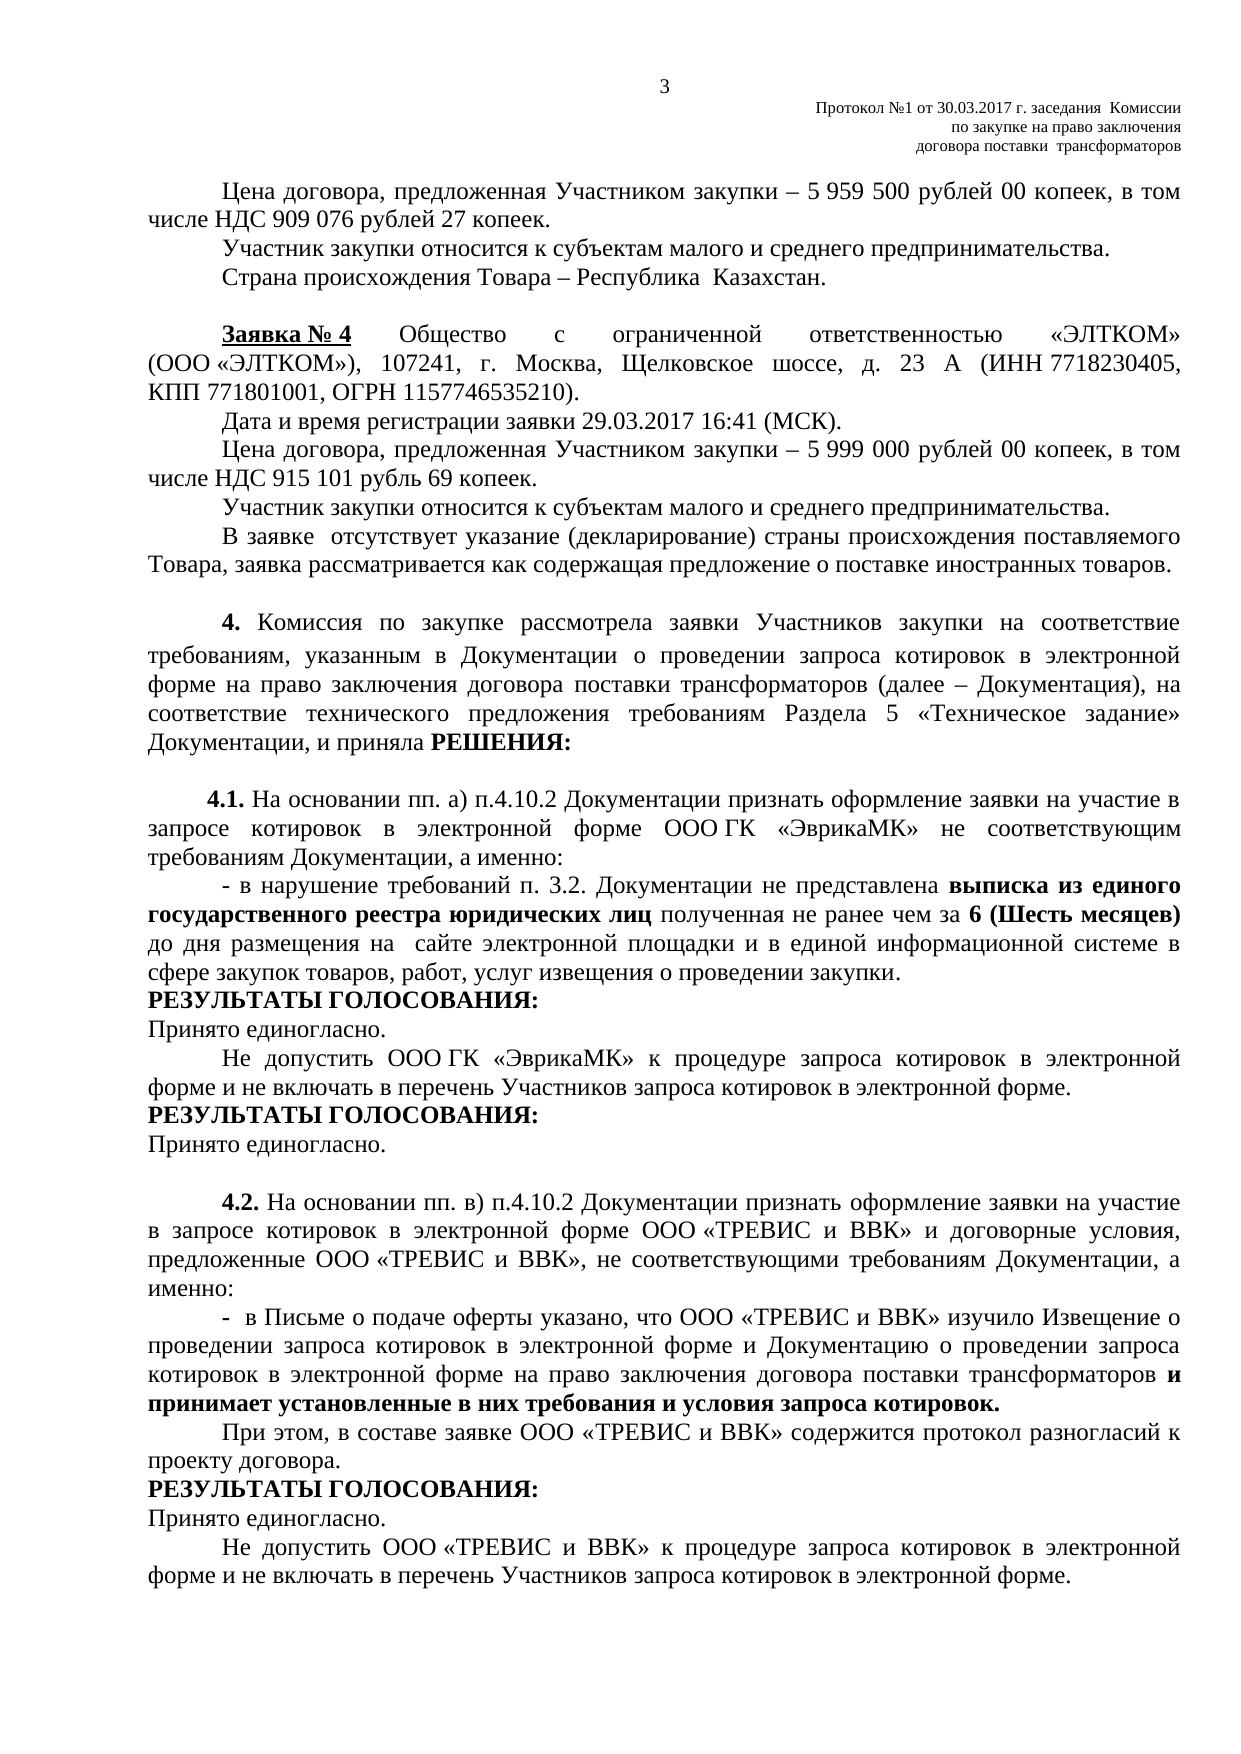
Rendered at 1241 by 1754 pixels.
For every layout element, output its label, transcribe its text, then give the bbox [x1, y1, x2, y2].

text РЕЗУЛЬТАТЫ ГОЛОСОВАНИЯ: [148, 1101, 1181, 1129]
text При этом, в составе заявке ООО «ТРЕВИС и ВВК» содержится протокол разногласий к проекту договора. [148, 1417, 1181, 1474]
text Принято единогласно. [148, 1503, 1181, 1532]
text Не допустить ООО «ТРЕВИС и ВВК» к процедуре запроса котировок в электронной форме и не включать в перечень Участников запроса котировок в электронной форме. [148, 1532, 1181, 1589]
text 4.1. На основании пп. а) п.4.10.2 Документации признать оформление заявки на участие в запросе котировок в электронной форме ООО ГК «ЭврикаМК» не соответствующим требованиям Документации, а именно: [148, 784, 1181, 871]
text 4. Комиссия по закупке рассмотрела заявки Участников закупки на соответствие требованиям, указанным в Документации о проведении запроса котировок в электронной форме на право заключения договора поставки трансформаторов (далее – Документация), на соответствие технического предложения требованиям Раздела 5 «Техническое задание» Документации, и приняла РЕШЕНИЯ: [148, 607, 1181, 756]
text Принято единогласно. [148, 1014, 1181, 1043]
text РЕЗУЛЬТАТЫ ГОЛОСОВАНИЯ: [148, 986, 1181, 1014]
text Участник закупки относится к субъектам малого и среднего предпринимательства. [148, 492, 1181, 521]
text РЕЗУЛЬТАТЫ ГОЛОСОВАНИЯ: [148, 1474, 1181, 1503]
text Цена договора, предложенная Участником закупки – 5 999 000 рублей 00 копеек, в том числе НДС 915 101 рубль 69 копеек. [148, 434, 1181, 492]
text 4.2. На основании пп. в) п.4.10.2 Документации признать оформление заявки на участие в запросе котировок в электронной форме ООО «ТРЕВИС и ВВК» и договорные условия, предложенные ООО «ТРЕВИС и ВВК», не соответствующими требованиям Документации, а именно: [148, 1187, 1181, 1302]
text Страна происхождения Товара – Республика Казахстан. [148, 262, 1181, 291]
text Принято единогласно. [148, 1129, 1181, 1158]
text - в нарушение требований п. 3.2. Документации не представлена выписка из единого государственного реестра юридических лиц полученная не ранее чем за 6 (Шесть месяцев) до дня размещения на сайте электронной площадки и в единой информационной системе в сфере закупок товаров, работ, услуг извещения о проведении закупки. [148, 871, 1181, 986]
text Дата и время регистрации заявки 29.03.2017 16:41 (МСК). [148, 406, 1181, 434]
text Не допустить ООО ГК «ЭврикаМК» к процедуре запроса котировок в электронной форме и не включать в перечень Участников запроса котировок в электронной форме. [148, 1043, 1181, 1101]
text - в Письме о подаче оферты указано, что ООО «ТРЕВИС и ВВК» изучило Извещение о проведении запроса котировок в электронной форме и Документацию о проведении запроса котировок в электронной форме на право заключения договора поставки трансформаторов и принимает установленные в них требования и условия запроса котировок. [148, 1302, 1181, 1417]
text Цена договора, предложенная Участником закупки – 5 959 500 рублей 00 копеек, в том числе НДС 909 076 рублей 27 копеек. [148, 176, 1181, 233]
text Заявка № 4 Общество с ограниченной ответственностью «ЭЛТКОМ» (ООО «ЭЛТКОМ»), 107241, г. Москва, Щелковское шоссе, д. 23 А (ИНН 7718230405, КПП 771801001, ОГРН 1157746535210). [148, 319, 1181, 406]
text В заявке отсутствует указание (декларирование) страны происхождения поставляемого Товара, заявка рассматривается как содержащая предложение о поставке иностранных товаров. [148, 521, 1181, 578]
text Участник закупки относится к субъектам малого и среднего предпринимательства. [148, 233, 1181, 262]
